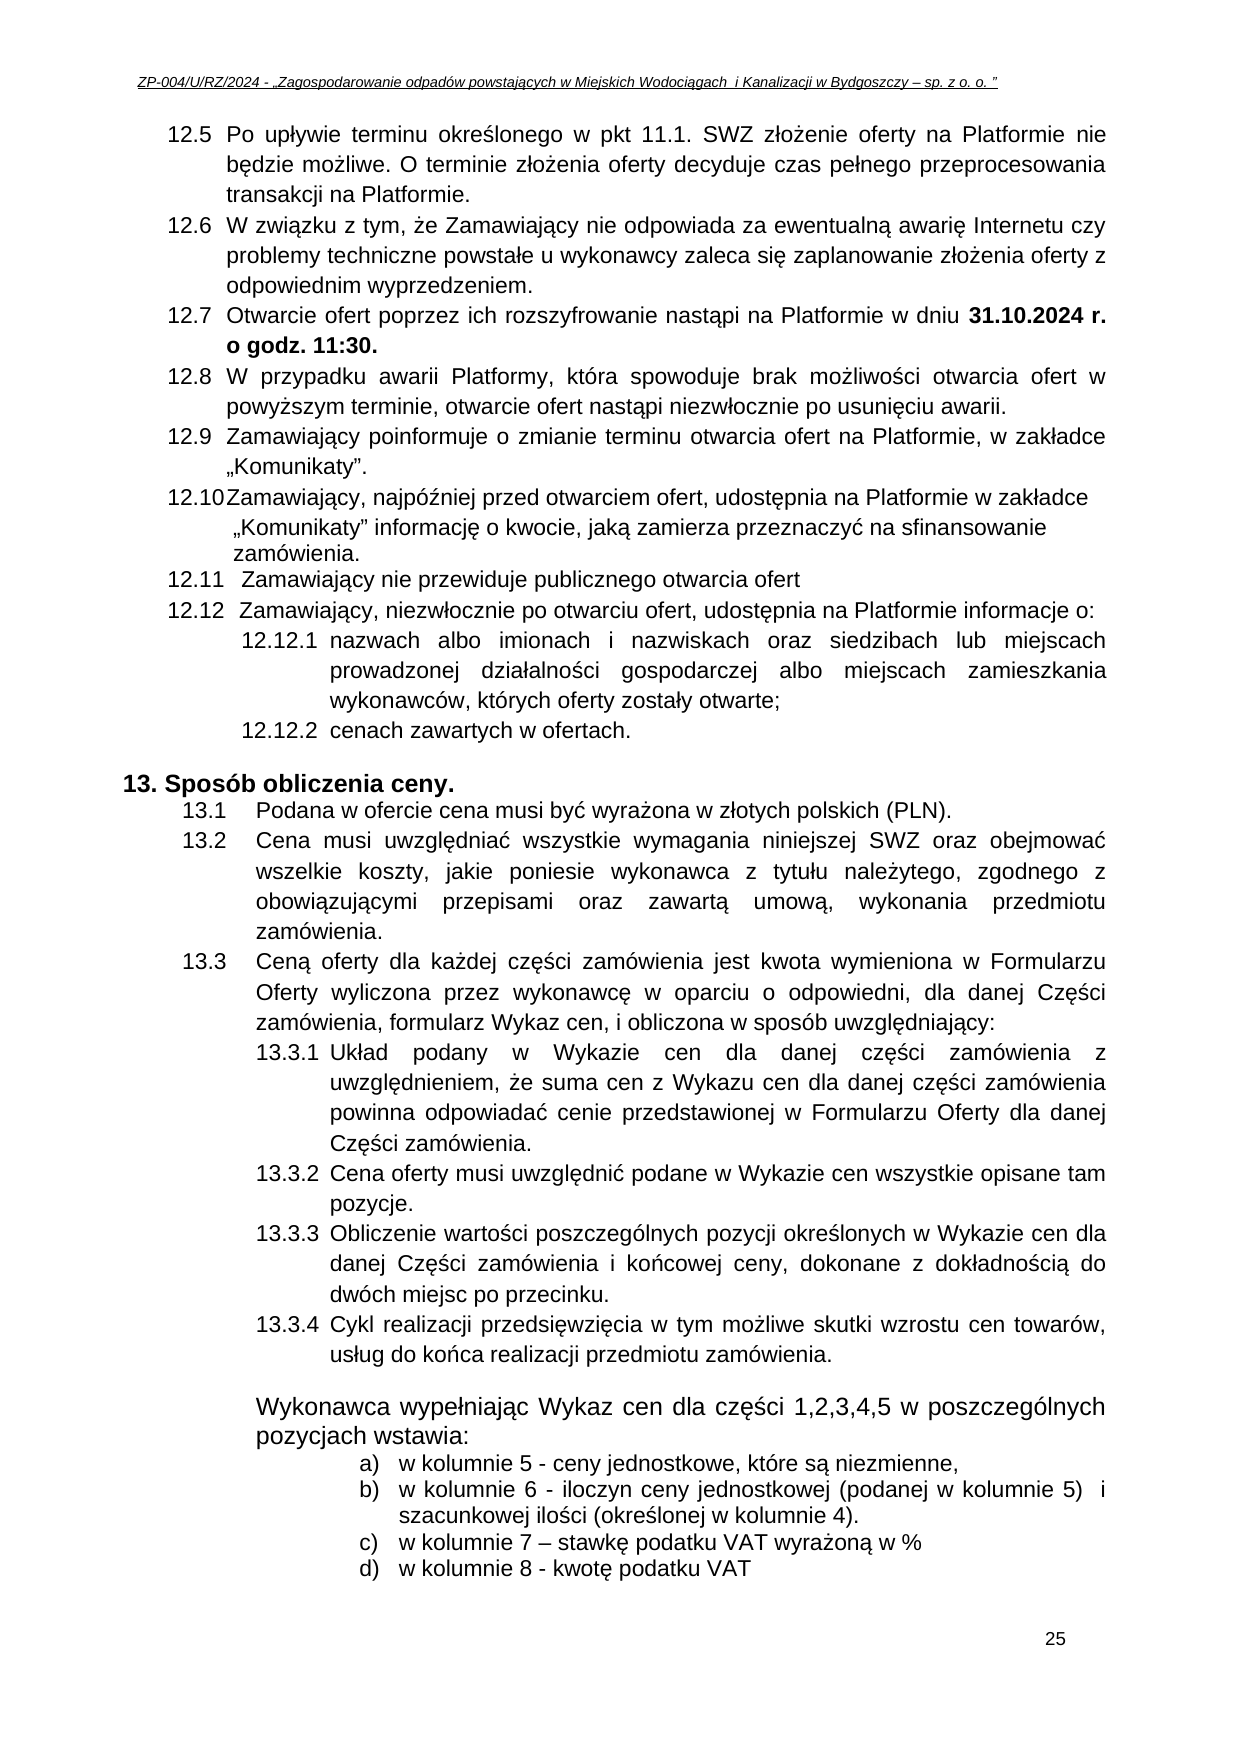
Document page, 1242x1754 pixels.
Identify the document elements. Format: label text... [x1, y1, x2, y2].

text „Komunikaty” informację o kwocie, jaką zamierza przeznaczyć na sfinansowanie [137, 514, 1107, 540]
list Zamawiający poinformuje o zmianie terminu otwarcia ofert na Platformie, w zakładce „Komunikaty”. [167, 423, 1107, 480]
list nazwach albo imionach i nazwiskach oraz siedzibach lub miejscach prowadzonej działalności gospodarczej albo miejscach zamieszkania wykonawców, których oferty zostały otwarte; [241, 627, 1107, 714]
list Zamawiający, niezwłocznie po otwarciu ofert, udostępnia na Platformie informacje o: [167, 597, 1107, 623]
text 13. Sposób obliczenia ceny. [123, 768, 1107, 797]
list w kolumnie 8 - kwotę podatku VAT [359, 1555, 1107, 1581]
text zamówienia. [137, 540, 1107, 566]
list Otwarcie ofert poprzez ich rozszyfrowanie nastąpi na Platformie w dniu 31.10.2024 r. o godz. 11:30. [167, 302, 1107, 359]
list Obliczenie wartości poszczególnych pozycji określonych w Wykazie cen dla danej Części zamówienia i końcowej ceny, dokonane z dokładnością do dwóch miejsc po przecinku. [256, 1220, 1107, 1307]
list W związku z tym, że Zamawiający nie odpowiada za ewentualną awarię Internetu czy problemy techniczne powstałe u wykonawcy zaleca się zaplanowanie złożenia oferty z odpowiednim wyprzedzeniem. [167, 212, 1107, 298]
list Podana w ofercie cena musi być wyrażona w złotych polskich (PLN). [182, 797, 1107, 824]
list Ceną oferty dla każdej części zamówienia jest kwota wymieniona w Formularzu Oferty wyliczona przez wykonawcę w oparciu o odpowiedni, dla danej Części zamówienia, formularz Wykaz cen, i obliczona w sposób uwzględniający: [182, 948, 1107, 1035]
list Po upływie terminu określonego w pkt 11.1. SWZ złożenie oferty na Platformie nie będzie możliwe. O terminie złożenia oferty decyduje czas pełnego przeprocesowania transakcji na Platformie. [167, 121, 1107, 208]
list w kolumnie 6 - iloczyn ceny jednostkowej (podanej w kolumnie 5) i szacunkowej ilości (określonej w kolumnie 4). [359, 1476, 1107, 1529]
list Zamawiający, najpóźniej przed otwarciem ofert, udostępnia na Platformie w zakładce [167, 483, 1107, 510]
list w kolumnie 5 - ceny jednostkowe, które są niezmienne, [359, 1449, 1107, 1476]
list w kolumnie 7 – stawkę podatku VAT wyrażoną w % [359, 1529, 1107, 1555]
list Cykl realizacji przedsięwzięcia w tym możliwe skutki wzrostu cen towarów, usług do końca realizacji przedmiotu zamówienia. [256, 1311, 1107, 1367]
list Cena musi uwzględniać wszystkie wymagania niniejszej SWZ oraz obejmować wszelkie koszty, jakie poniesie wykonawca z tytułu należytego, zgodnego z obowiązującymi przepisami oraz zawartą umową, wykonania przedmiotu zamówienia. [182, 827, 1107, 944]
list Układ podany w Wykazie cen dla danej części zamówienia z uwzględnieniem, że suma cen z Wykazu cen dla danej części zamówienia powinna odpowiadać cenie przedstawionej w Formularzu Oferty dla danej Części zamówienia. [256, 1039, 1107, 1156]
list cenach zawartych w ofertach. [241, 717, 1107, 744]
list Cena oferty musi uwzględnić podane w Wykazie cen wszystkie opisane tam pozycje. [256, 1160, 1107, 1216]
list Zamawiający nie przewiduje publicznego otwarcia ofert [167, 566, 1107, 593]
text Wykonawca wypełniając Wykaz cen dla części 1,2,3,4,5 w poszczególnych pozycjach wstawia: [256, 1392, 1107, 1449]
list W przypadku awarii Platformy, która spowoduje brak możliwości otwarcia ofert w powyższym terminie, otwarcie ofert nastąpi niezwłocznie po usunięciu awarii. [167, 363, 1107, 419]
